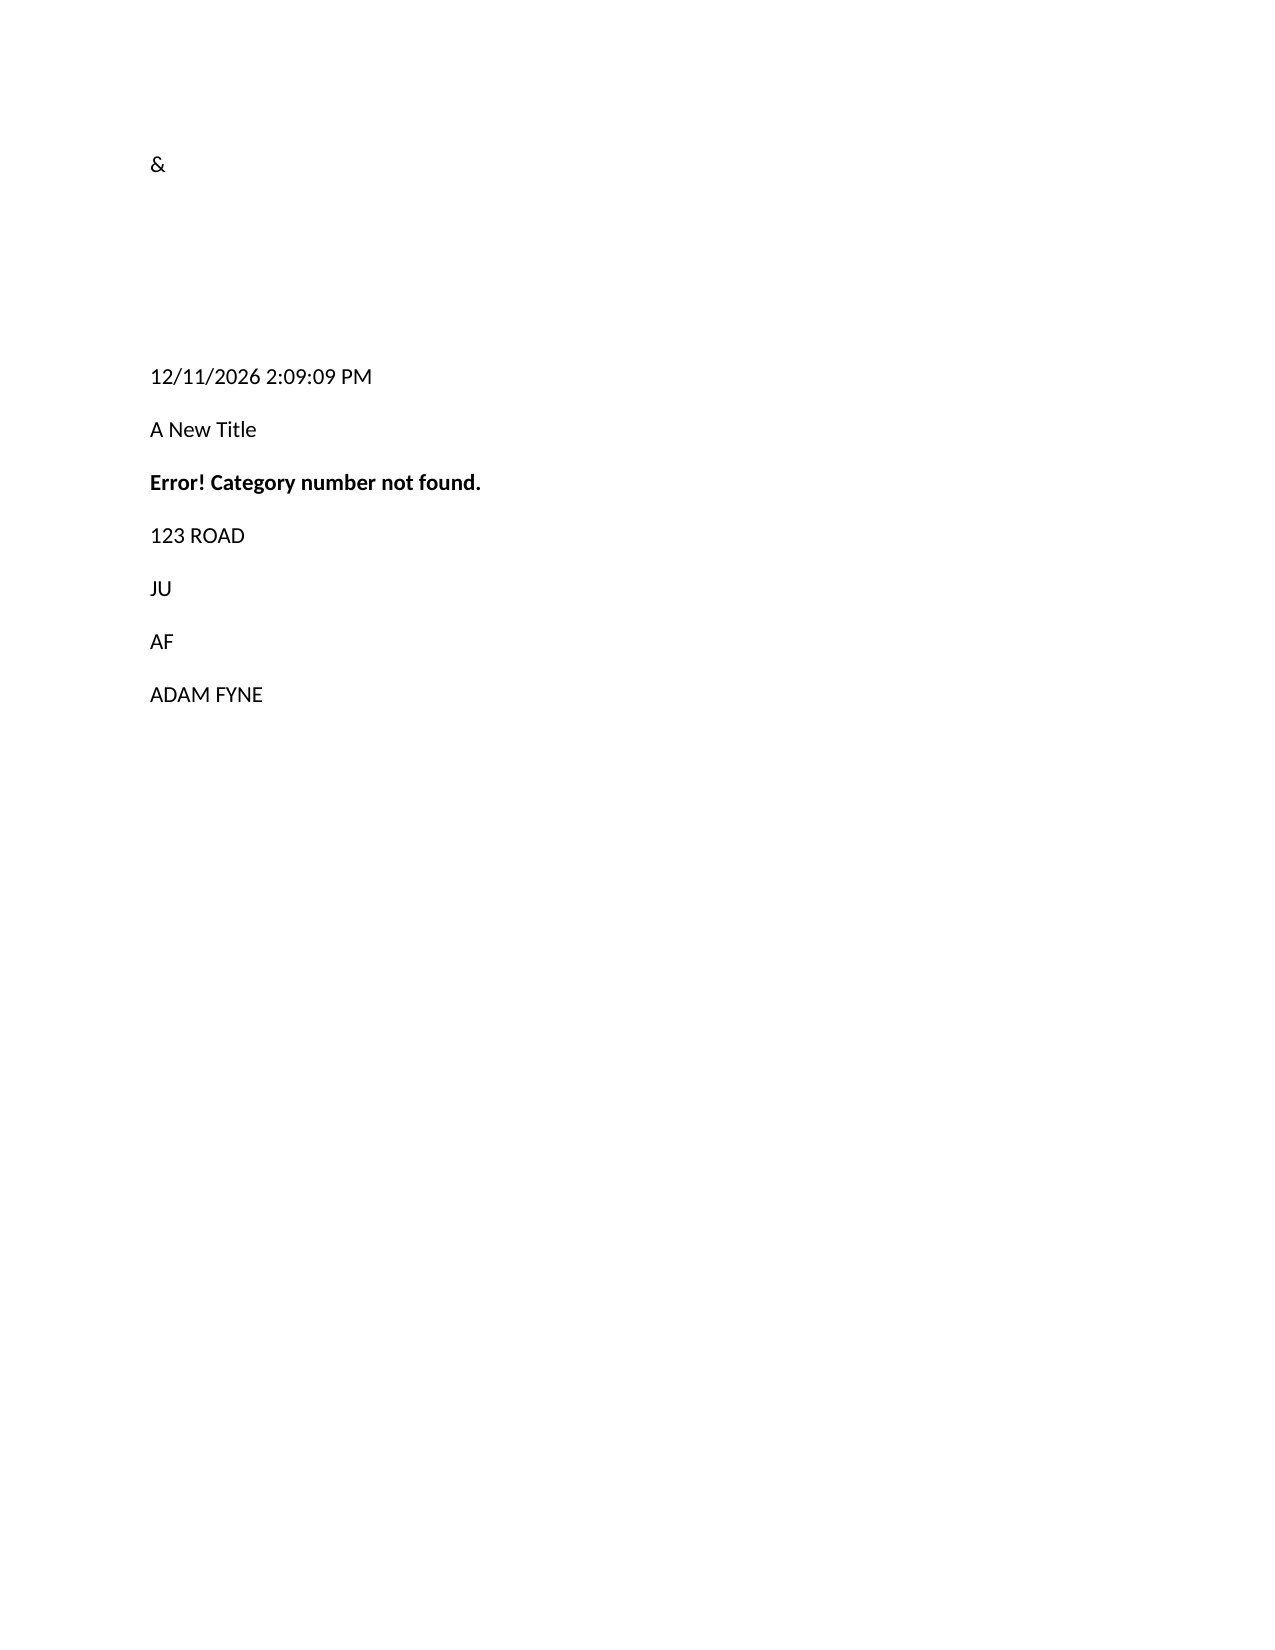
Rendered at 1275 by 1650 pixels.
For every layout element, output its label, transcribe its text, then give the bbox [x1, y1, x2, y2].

text JU [150, 574, 1125, 602]
text 13/01/2025 10:05:07 AM [150, 362, 1125, 390]
text AF [150, 627, 1125, 655]
text 123 ROAD [150, 521, 1125, 549]
text ADAM FYNE [150, 680, 1125, 708]
text A New Title [150, 415, 1125, 443]
text Error! Category number not found. [150, 468, 1125, 496]
